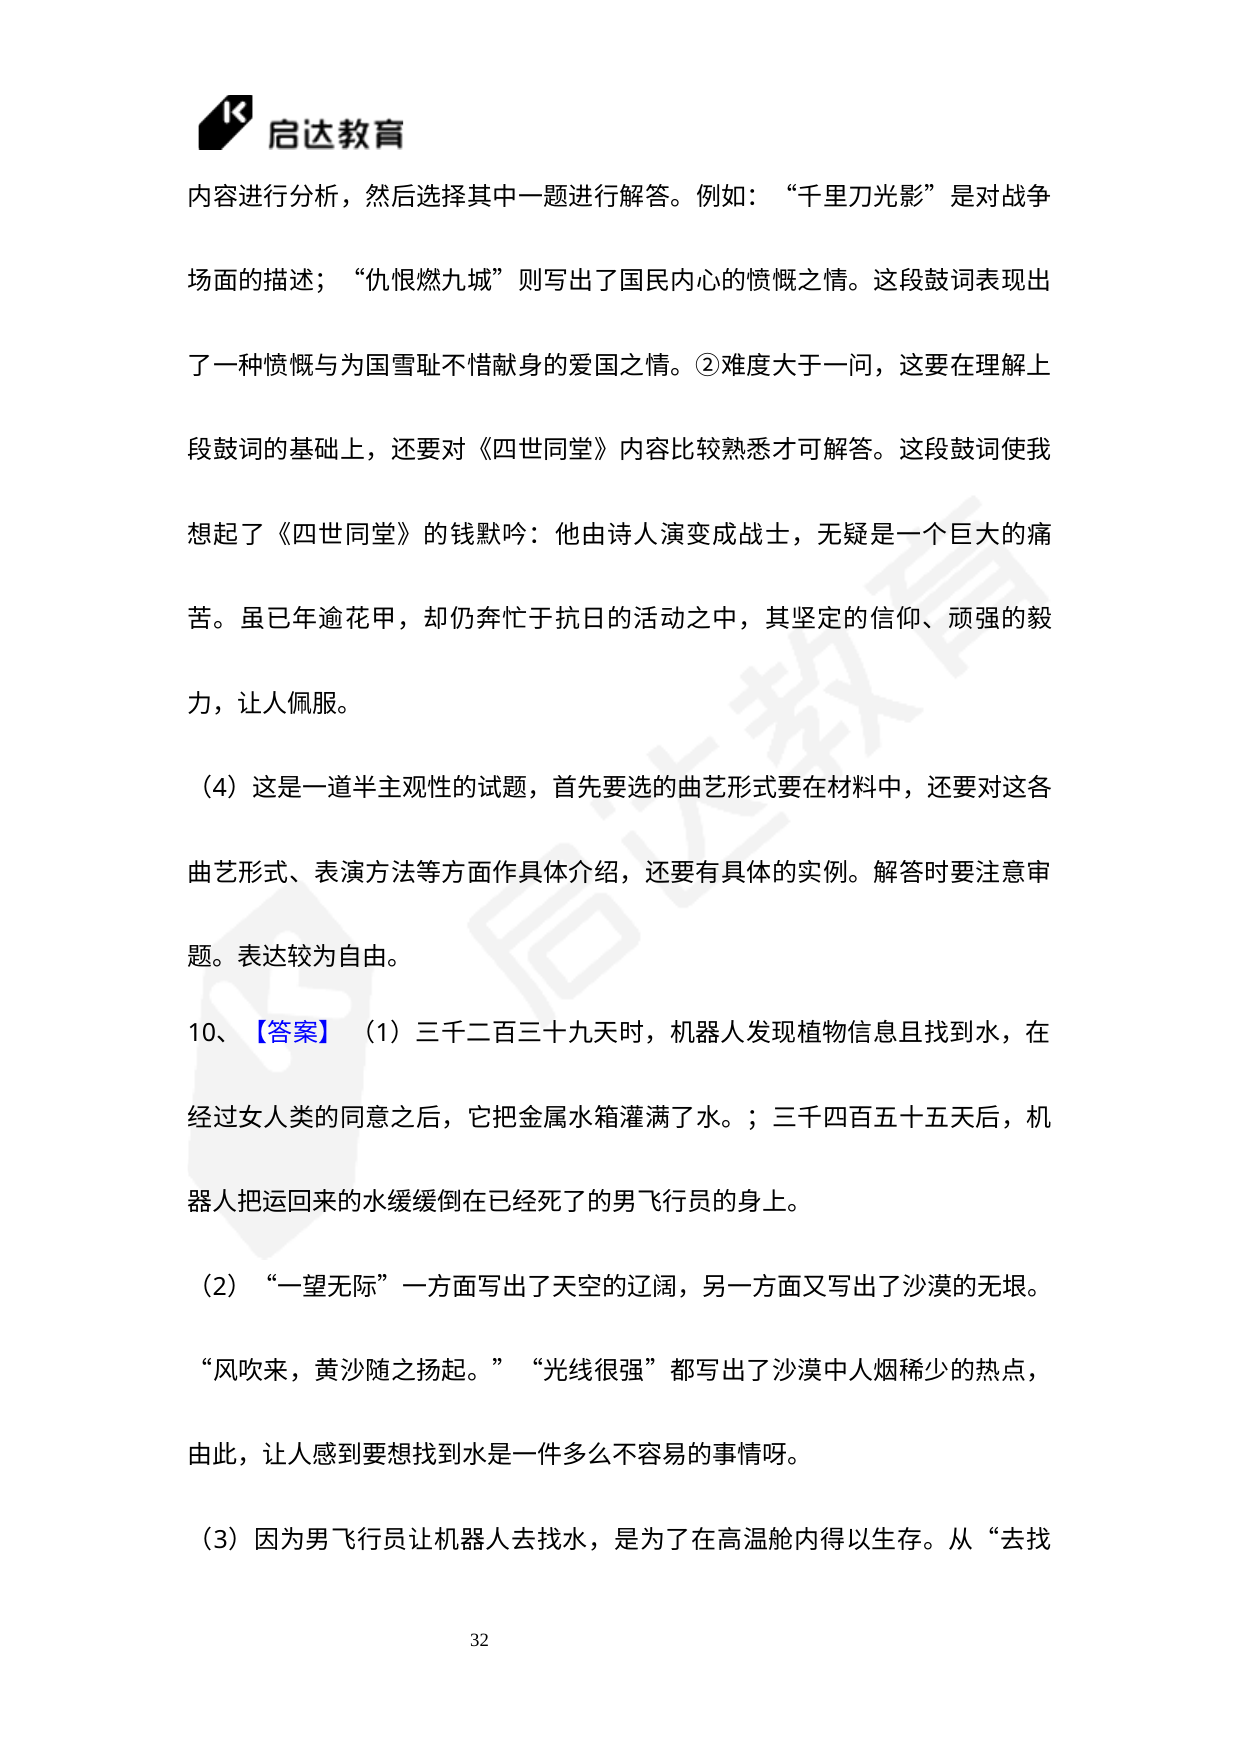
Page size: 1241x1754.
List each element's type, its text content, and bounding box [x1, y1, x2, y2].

picture [198, 95, 404, 150]
